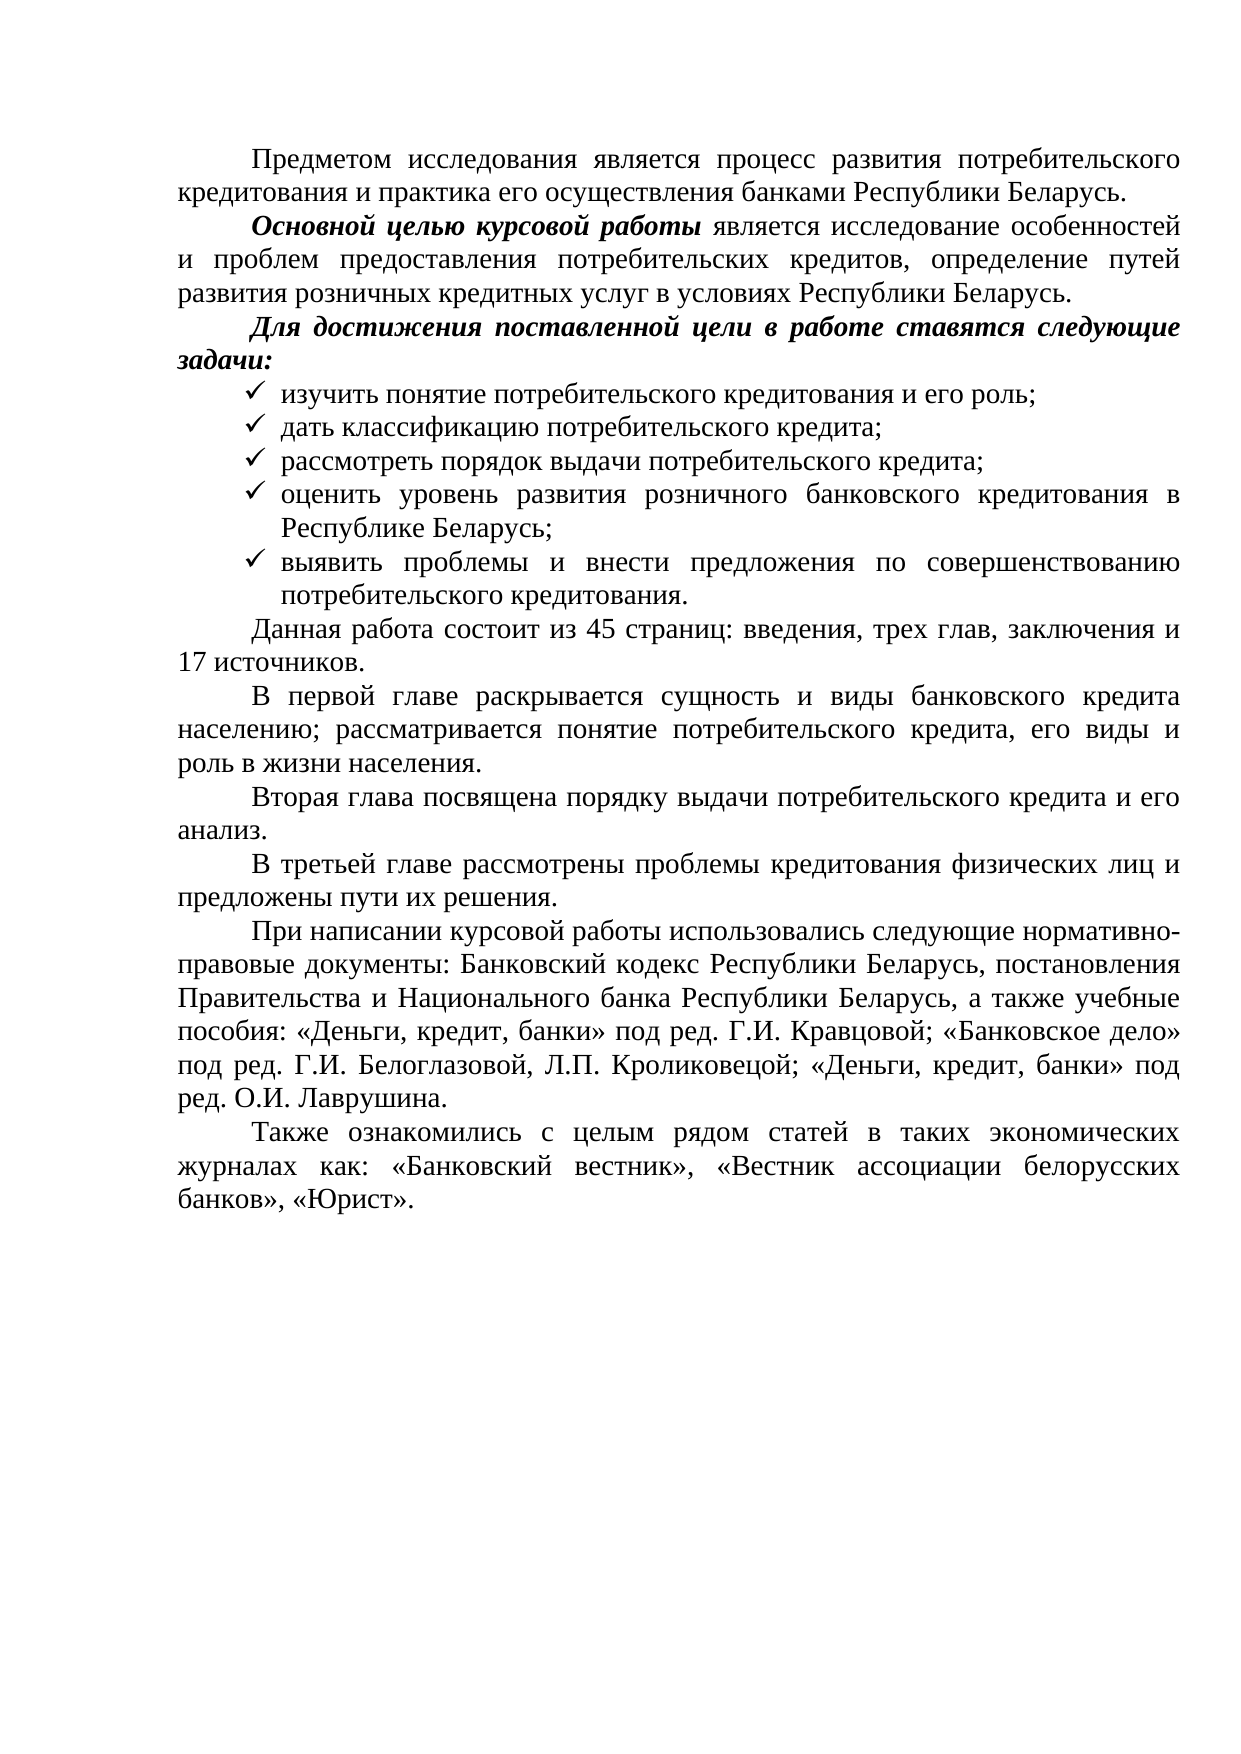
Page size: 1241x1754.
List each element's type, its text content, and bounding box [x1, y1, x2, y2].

text В первой главе раскрывается сущность и виды банковского кредита населению; рассматривается понятие потребительского кредита, его виды и роль в жизни населения. [177, 678, 1181, 779]
list рассмотреть порядок выдачи потребительского кредита; [243, 443, 1181, 477]
text Предметом исследования является процесс развития потребительского кредитования и практика его осуществления банками Республики Беларусь. [177, 141, 1181, 208]
text Вторая глава посвящена порядку выдачи потребительского кредита и его анализ. [177, 779, 1181, 846]
text Для достижения поставленной цели в работе ставятся следующие задачи: [177, 309, 1181, 376]
list выявить проблемы и внести предложения по совершенствованию потребительского кредитования. [243, 544, 1181, 611]
text Также ознакомились с целым рядом статей в таких экономических журналах как: «Банковский вестник», «Вестник ассоциации белорусских банков», «Юрист». [177, 1114, 1181, 1215]
list оценить уровень развития розничного банковского кредитования в Республике Беларусь; [243, 477, 1181, 544]
list дать классификацию потребительского кредита; [243, 409, 1181, 443]
text Основной целью курсовой работы является исследование особенностей и проблем предоставления потребительских кредитов, определение путей развития розничных кредитных услуг в условиях Республики Беларусь. [177, 208, 1181, 309]
text При написании курсовой работы использовались следующие нормативно-правовые документы: Банковский кодекс Республики Беларусь, постановления Правительства и Национального банка Республики Беларусь, а также учебные пособия: «Деньги, кредит, банки» под ред. Г.И. Кравцовой; «Банковское дело» под ред. Г.И. Белоглазовой, Л.П. Кроликовецой; «Деньги, кредит, банки» под ред. О.И. Лаврушина. [177, 913, 1181, 1114]
list изучить понятие потребительского кредитования и его роль; [243, 376, 1181, 409]
text В третьей главе рассмотрены проблемы кредитования физических лиц и предложены пути их решения. [177, 846, 1181, 913]
text Данная работа состоит из 45 страниц: введения, трех глав, заключения и 17 источников. [177, 611, 1181, 678]
